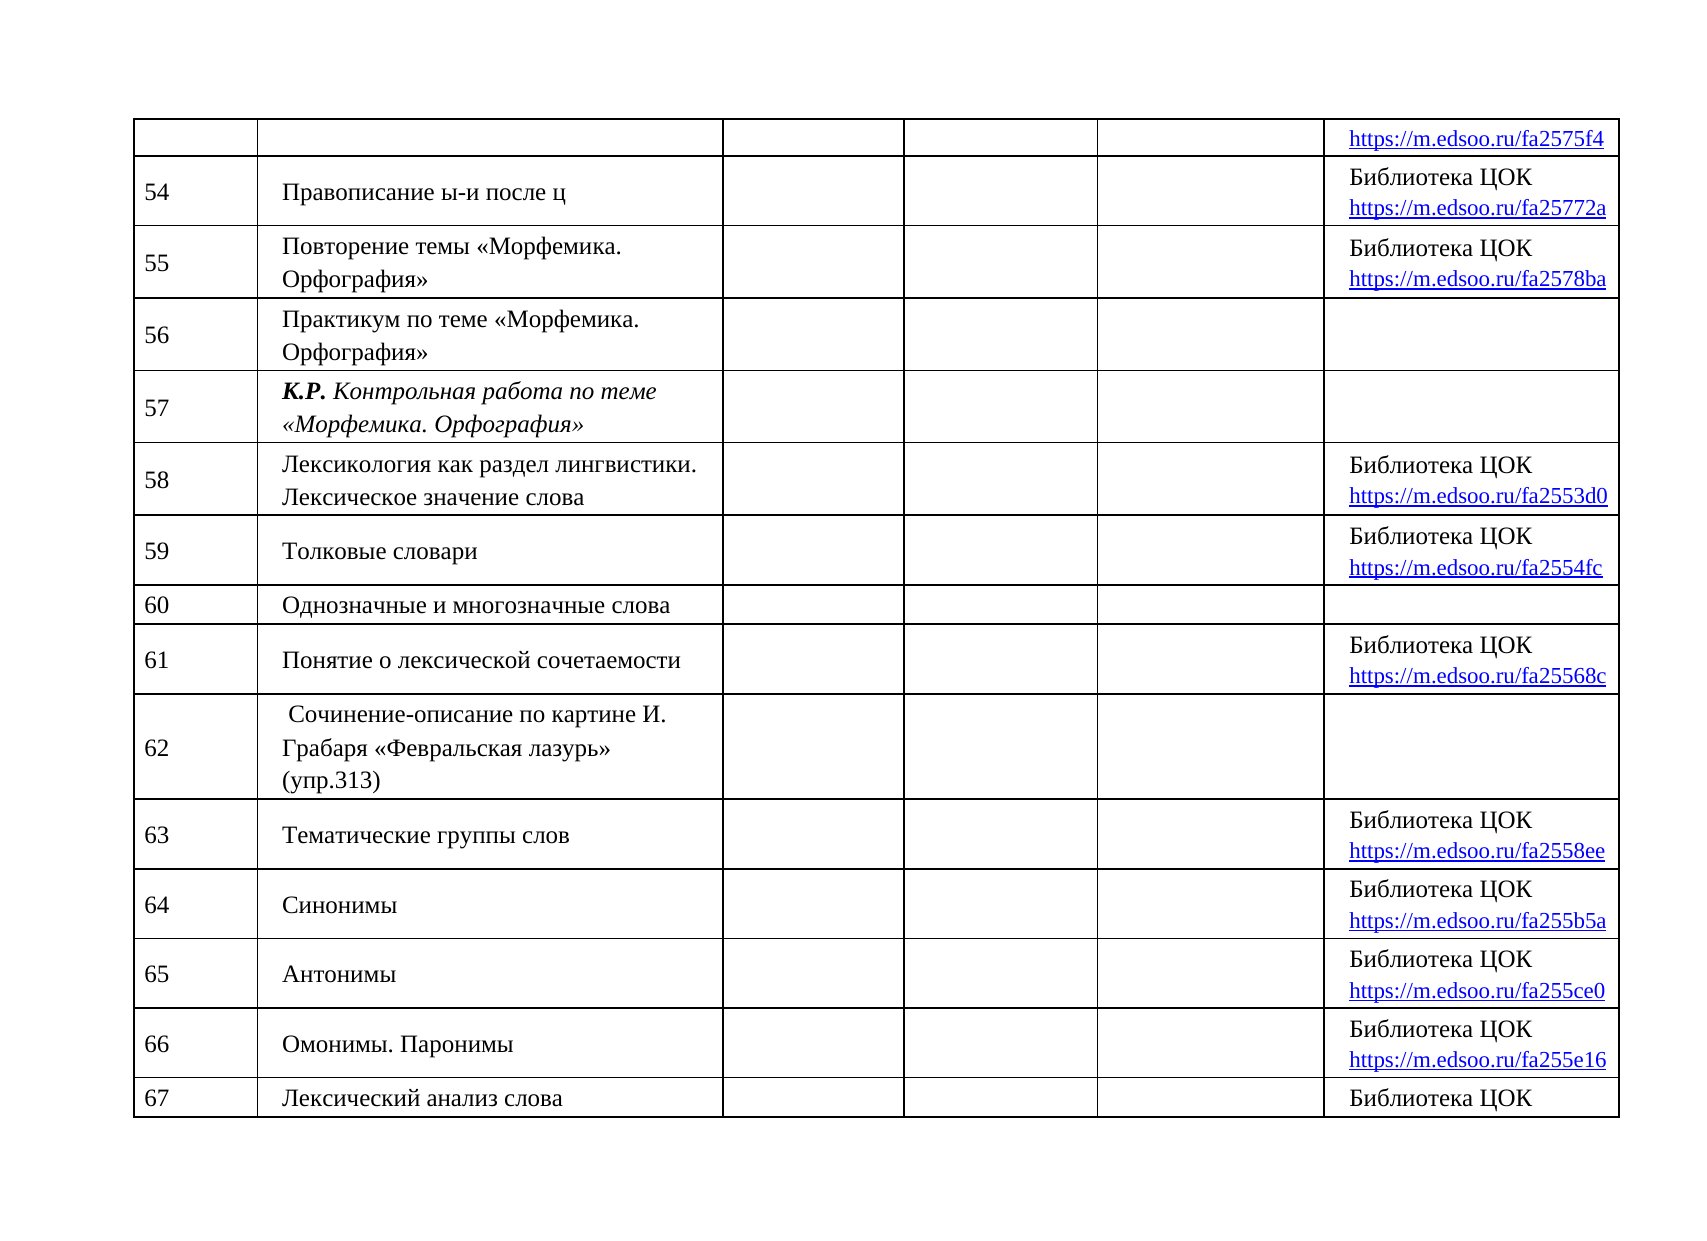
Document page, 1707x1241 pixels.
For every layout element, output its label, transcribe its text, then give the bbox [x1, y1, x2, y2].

table_cell Омонимы. Паронимы [258, 1009, 722, 1077]
table_cell Понятие о лексической сочетаемости [258, 625, 722, 693]
table_cell [724, 371, 903, 442]
table_cell [1098, 870, 1323, 937]
table_cell [905, 157, 1097, 225]
table_cell [905, 870, 1097, 937]
table_cell 62 [135, 695, 257, 798]
table_cell 67 [135, 1078, 257, 1116]
table_cell [724, 586, 903, 623]
table_cell [905, 939, 1097, 1007]
table_cell [905, 800, 1097, 868]
table_cell 54 [135, 157, 257, 225]
table_cell Повторение темы «Морфемика. Орфография» [258, 226, 722, 297]
table_cell Библиотека ЦОК https://m.edsoo.ru/fa2558ee [1325, 800, 1618, 868]
table_cell [1098, 1078, 1323, 1116]
table_cell [724, 625, 903, 693]
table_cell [1325, 120, 1618, 155]
table_cell [724, 939, 903, 1007]
table_cell 53 [135, 120, 257, 155]
table_cell Практикум по теме «Морфемика. Орфография» [258, 299, 722, 369]
table_cell 56 [135, 299, 257, 369]
table_cell [1098, 157, 1323, 225]
table_cell [724, 800, 903, 868]
table_cell 64 [135, 870, 257, 937]
table_cell Правописание ы-и после ц [258, 157, 722, 225]
table_cell [724, 226, 903, 297]
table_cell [258, 1078, 722, 1116]
table_cell [905, 516, 1097, 584]
table_cell 59 [135, 516, 257, 584]
table_cell Библиотека ЦОК https://m.edsoo.ru/fa255e16 [1325, 1009, 1618, 1077]
table_cell [905, 120, 1097, 155]
table_cell [1098, 120, 1323, 155]
table_cell Библиотека ЦОК https://m.edsoo.ru/fa255b5a [1325, 870, 1618, 937]
table_cell [905, 695, 1097, 798]
table_cell 63 [135, 800, 257, 868]
table_cell [1325, 586, 1618, 623]
table_cell Библиотека ЦОК https://m.edsoo.ru/fa25772a [1325, 157, 1618, 225]
table_cell [1325, 371, 1618, 442]
table_cell [905, 226, 1097, 297]
table_cell [724, 157, 903, 225]
table_cell Библиотека ЦОК https://m.edsoo.ru/fa2554fc [1325, 516, 1618, 584]
table_cell [1098, 1009, 1323, 1077]
table_cell Библиотека ЦОК https://m.edsoo.ru/fa2578ba [1325, 226, 1618, 297]
table_cell 58 [135, 443, 257, 514]
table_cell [258, 120, 722, 155]
table_cell 55 [135, 226, 257, 297]
table_cell Однозначные и многозначные слова [258, 586, 722, 623]
table_cell [1325, 299, 1618, 369]
table_cell 60 [135, 586, 257, 623]
table_cell 66 [135, 1009, 257, 1077]
table_cell [1098, 800, 1323, 868]
table_cell 57 [135, 371, 257, 442]
table_cell [724, 870, 903, 937]
table_cell [905, 625, 1097, 693]
table_cell [1098, 625, 1323, 693]
table_cell [1098, 371, 1323, 442]
table_cell [1325, 695, 1618, 798]
table_cell Антонимы [258, 939, 722, 1007]
table_cell Сочинение-описание по картине И. Грабаря «Февральская лазурь» (упр.313) [258, 695, 722, 798]
table_cell [905, 299, 1097, 369]
table_cell [905, 371, 1097, 442]
table_cell К.Р. Контрольная работа по теме «Морфемика. Орфография» [258, 371, 722, 442]
table_cell [1098, 939, 1323, 1007]
table_cell [724, 516, 903, 584]
table_cell Синонимы [258, 870, 722, 937]
table_cell [1098, 299, 1323, 369]
table_cell [905, 586, 1097, 623]
table_cell 65 [135, 939, 257, 1007]
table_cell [1325, 1078, 1618, 1116]
table_cell Лексикология как раздел лингвистики. Лексическое значение слова [258, 443, 722, 514]
table_cell Тематические группы слов [258, 800, 722, 868]
table_cell [724, 443, 903, 514]
table_cell 61 [135, 625, 257, 693]
table_cell Библиотека ЦОК https://m.edsoo.ru/fa255ce0 [1325, 939, 1618, 1007]
table_cell [1098, 443, 1323, 514]
table_cell [905, 443, 1097, 514]
table_cell [724, 120, 903, 155]
table_cell [1098, 516, 1323, 584]
table_cell [1098, 226, 1323, 297]
table_cell [724, 695, 903, 798]
table_cell [905, 1009, 1097, 1077]
table_cell [724, 299, 903, 369]
table_cell [724, 1078, 903, 1116]
table_cell Толковые словари [258, 516, 722, 584]
table_cell [1098, 695, 1323, 798]
table_cell Библиотека ЦОК https://m.edsoo.ru/fa2553d0 [1325, 443, 1618, 514]
table_cell [724, 1009, 903, 1077]
table_cell [905, 1078, 1097, 1116]
table_cell Библиотека ЦОК https://m.edsoo.ru/fa25568c [1325, 625, 1618, 693]
table_cell [1098, 586, 1323, 623]
